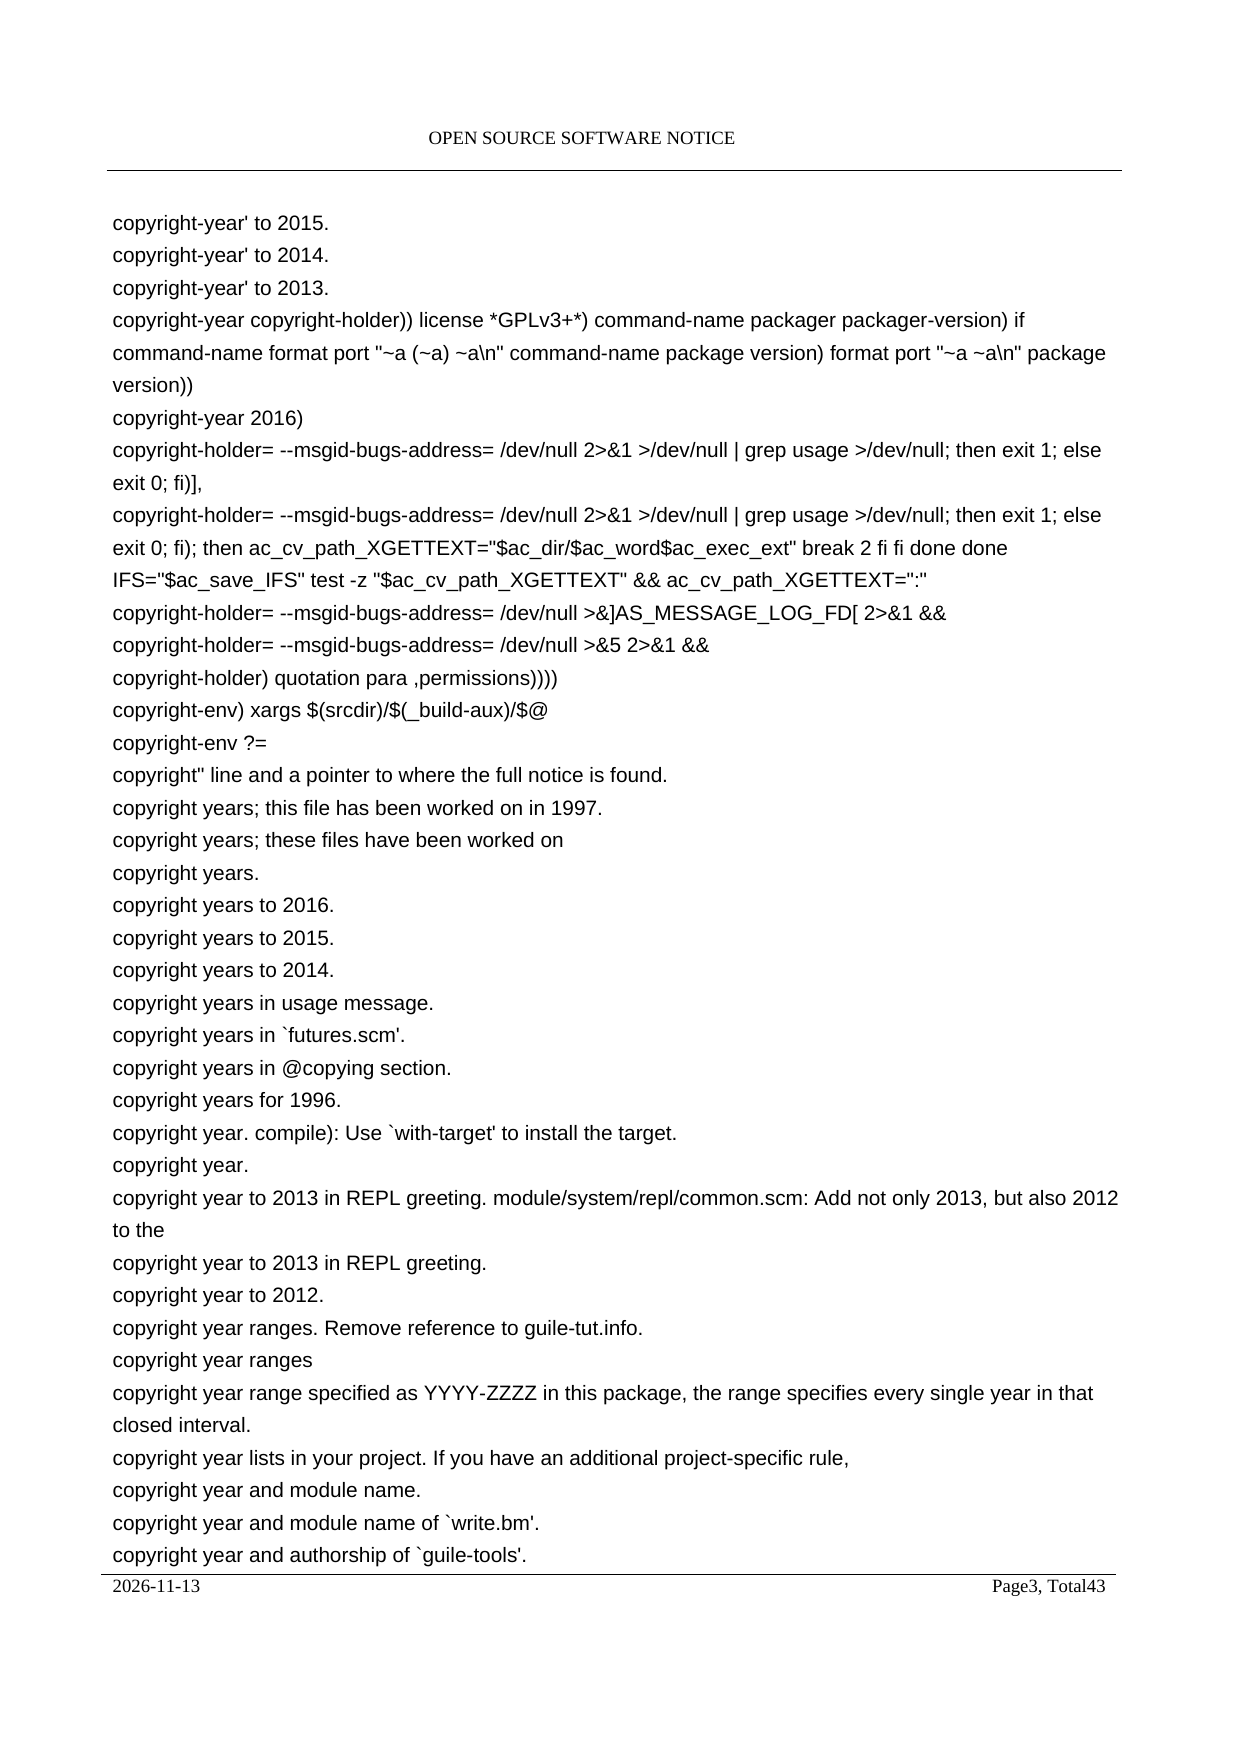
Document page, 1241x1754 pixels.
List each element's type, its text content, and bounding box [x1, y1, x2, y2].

text copyright year to 2012. [112, 1279, 1128, 1311]
text copyright years in `futures.scm'. [112, 1019, 1128, 1051]
text copyright year. [112, 1149, 1128, 1181]
text copyright-env) xargs $(srcdir)/$(_build-aux)/$@ [112, 694, 1128, 726]
text copyright-year' to 2014. [112, 239, 1128, 271]
text copyright" line and a pointer to where the full notice is found. [112, 759, 1128, 791]
text copyright-year' to 2015. [112, 206, 1128, 239]
text copyright years to 2014. [112, 954, 1128, 986]
text copyright years to 2015. [112, 921, 1128, 954]
text copyright year ranges [112, 1344, 1128, 1376]
text copyright-holder= --msgid-bugs-address= /dev/null >&]AS_MESSAGE_LOG_FD[ 2>&1 && [112, 596, 1128, 629]
text copyright year and module name. [112, 1474, 1128, 1506]
text copyright-holder) quotation para ,permissions)))) [112, 661, 1128, 694]
text copyright years; these files have been worked on [112, 824, 1128, 856]
text copyright year range specified as YYYY-ZZZZ in this package, the range specifies every single year in that closed interval. [112, 1376, 1128, 1441]
text copyright-year 2016) [112, 401, 1128, 434]
text copyright year and authorship of `guile-tools'. [112, 1539, 1128, 1571]
text copyright years to 2016. [112, 889, 1128, 921]
text copyright year to 2013 in REPL greeting. [112, 1246, 1128, 1279]
text copyright-year copyright-holder)) license *GPLv3+*) command-name packager packager-version) if command-name format port "~a (~a) ~a\n" command-name package version) format port "~a ~a\n" package version)) [112, 304, 1128, 401]
text copyright-year' to 2013. [112, 271, 1128, 304]
text copyright year. compile): Use `with-target' to install the target. [112, 1116, 1128, 1149]
text copyright years for 1996. [112, 1084, 1128, 1116]
text copyright years; this file has been worked on in 1997. [112, 791, 1128, 824]
text copyright year to 2013 in REPL greeting. module/system/repl/common.scm: Add not only 2013, but also 2012 to the [112, 1181, 1128, 1246]
text copyright year ranges. Remove reference to guile-tut.info. [112, 1311, 1128, 1344]
text copyright year lists in your project. If you have an additional project-specific rule, [112, 1441, 1128, 1474]
text copyright-env ?= [112, 726, 1128, 759]
text copyright years. [112, 856, 1128, 889]
text copyright-holder= --msgid-bugs-address= /dev/null 2>&1 >/dev/null | grep usage >/dev/null; then exit 1; else exit 0; fi); then ac_cv_path_XGETTEXT="$ac_dir/$ac_word$ac_exec_ext" break 2 fi fi done done IFS="$ac_save_IFS" test -z "$ac_cv_path_XGETTEXT" && ac_cv_path_XGETTEXT=":" [112, 499, 1128, 596]
text copyright-holder= --msgid-bugs-address= /dev/null >&5 2>&1 && [112, 629, 1128, 661]
text copyright years in usage message. [112, 986, 1128, 1019]
text copyright year and module name of `write.bm'. [112, 1506, 1128, 1539]
text copyright-holder= --msgid-bugs-address= /dev/null 2>&1 >/dev/null | grep usage >/dev/null; then exit 1; else exit 0; fi)], [112, 434, 1128, 499]
text copyright years in @copying section. [112, 1051, 1128, 1084]
